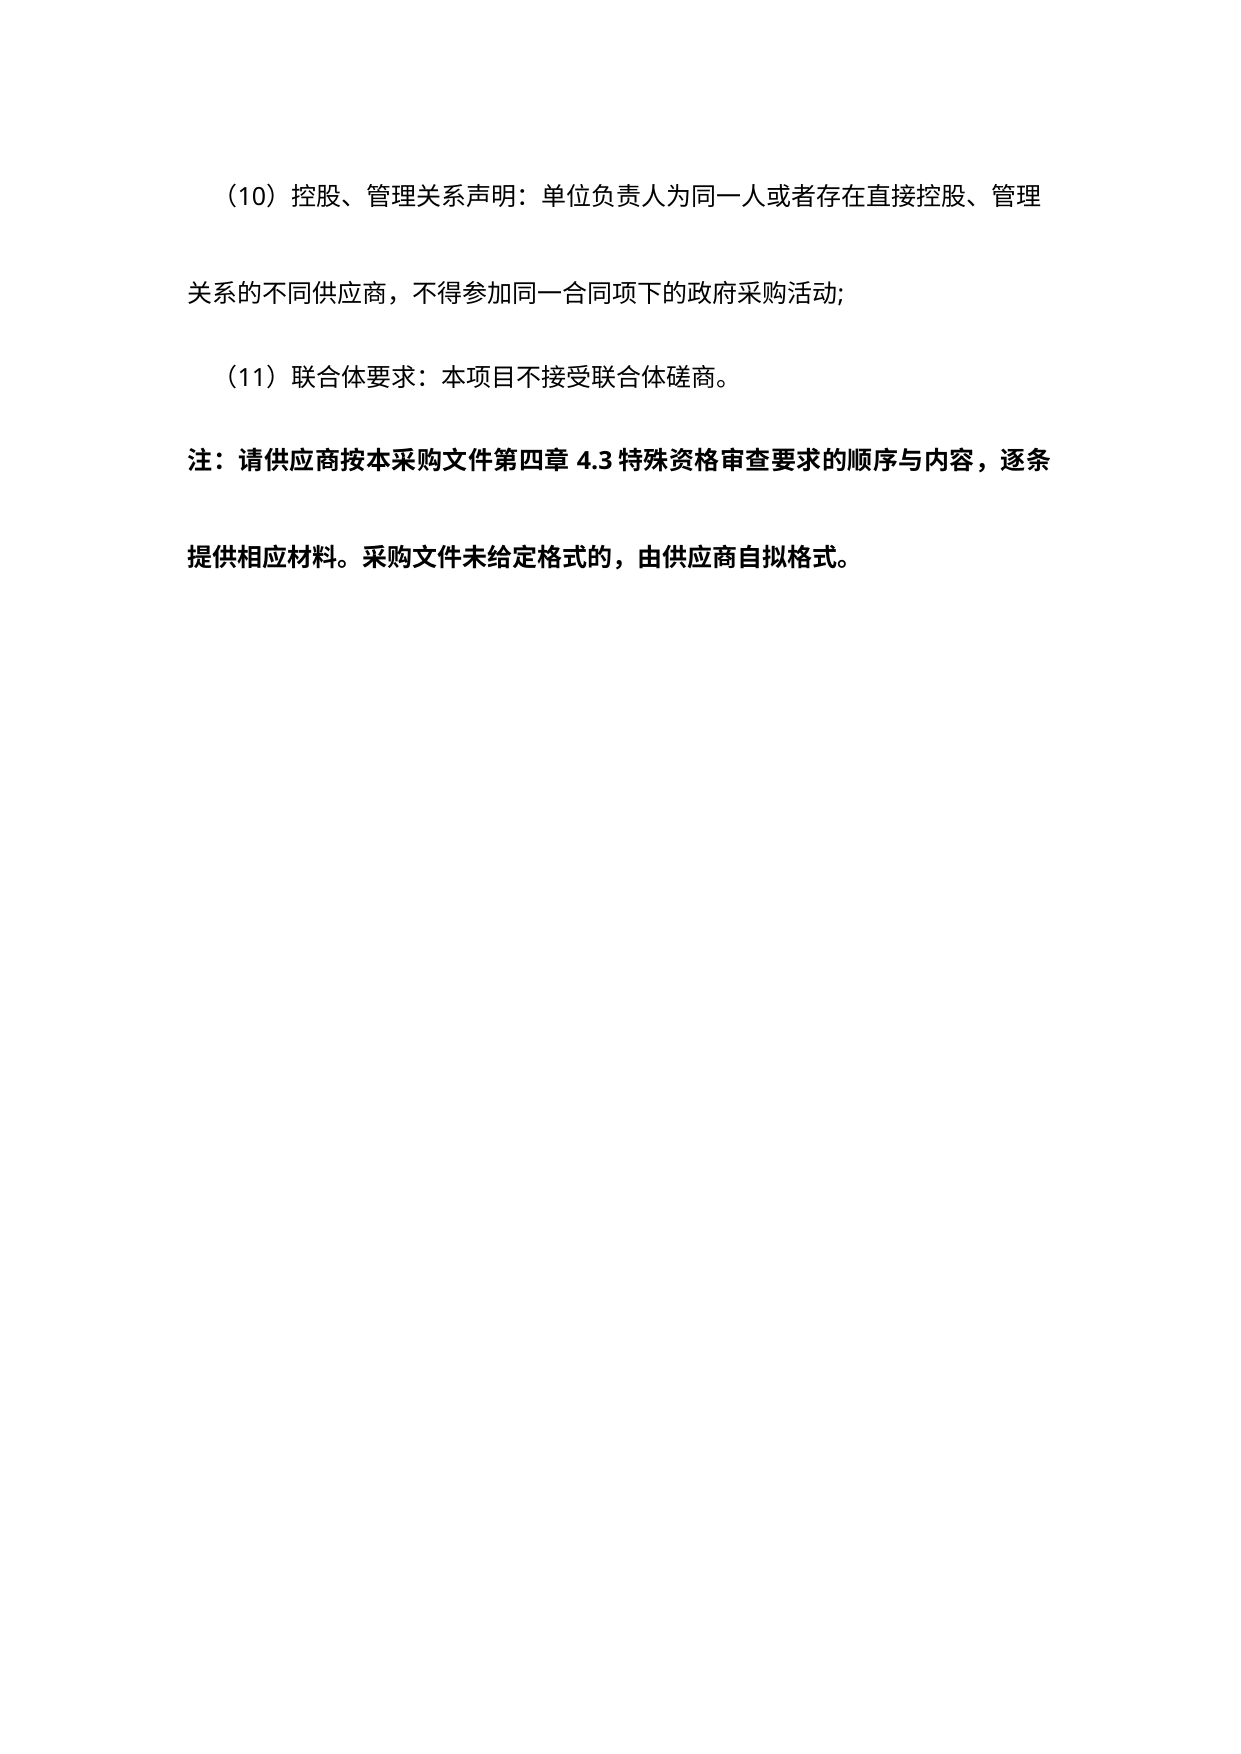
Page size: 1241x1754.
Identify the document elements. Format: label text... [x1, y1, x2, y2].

list （10）控股、管理关系声明：单位负责人为同一人或者存在直接控股、管理关系的不同供应商，不得参加同一合同项下的政府采购活动; [187, 162, 1053, 324]
text 注：请供应商按本采购文件第四章4.3特殊资格审查要求的顺序与内容，逐条提供相应材料。采购文件未给定格式的，由供应商自拟格式。 [187, 426, 1053, 588]
list （11）联合体要求：本项目不接受联合体磋商。 [187, 343, 1053, 408]
